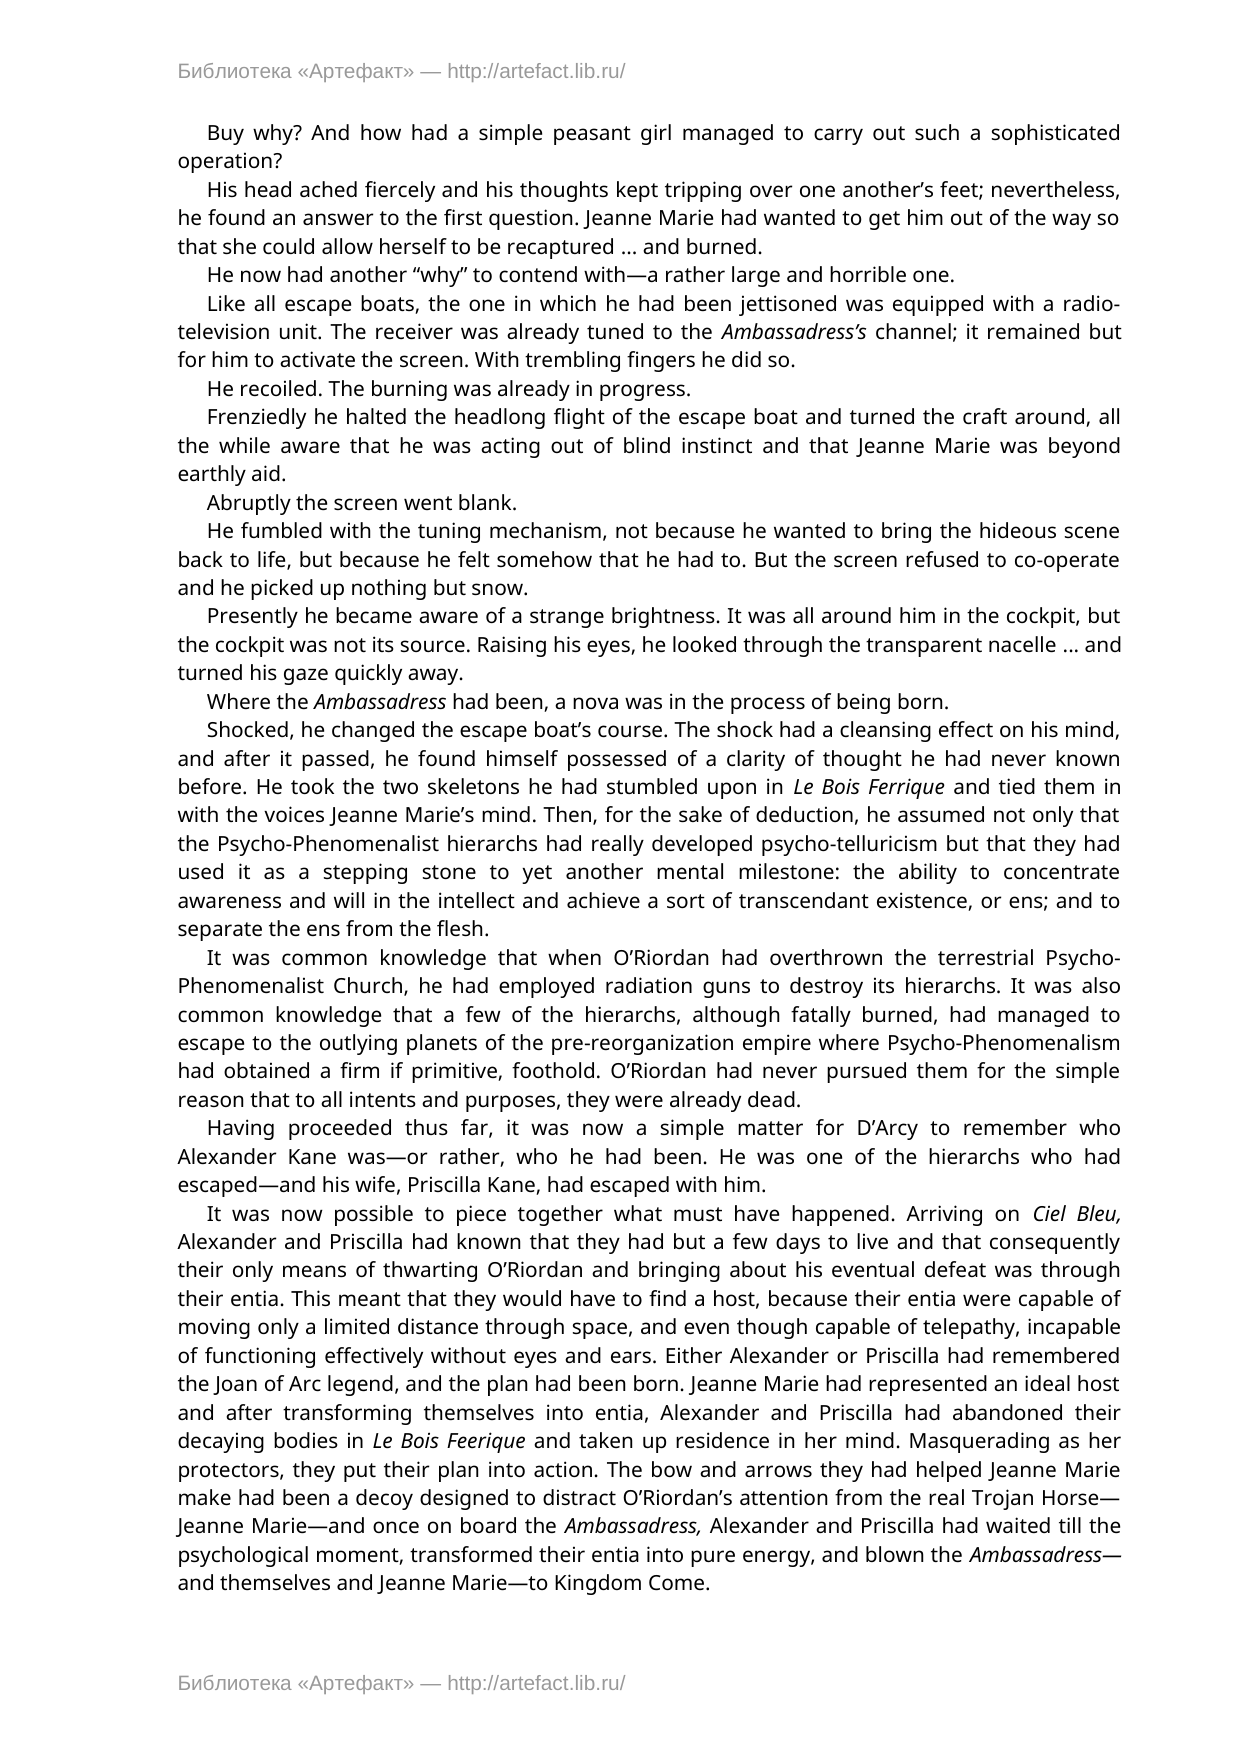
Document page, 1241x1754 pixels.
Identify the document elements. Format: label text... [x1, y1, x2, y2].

text Presently he became aware of a strange brightness. It was all around him in the cockpit, but the cockpit was not its source. Raising his eyes, he looked through the transparent nacelle ... and turned his gaze quickly away. [177, 602, 1122, 687]
text It was now possible to piece together what must have happened. Arriving on Ciel Bleu, Alexander and Priscilla had known that they had but a few days to live and that consequently their only means of thwarting O’Riordan and bringing about his eventual defeat was through their entia. This meant that they would have to find a host, because their entia were capable of moving only a limited distance through space, and even though capable of telepathy, incapable of functioning effectively without eyes and ears. Either Alexander or Priscilla had remembered the Joan of Arc legend, and the plan had been born. Jeanne Marie had represented an ideal host and after transforming themselves into entia, Alexander and Priscilla had abandoned their decaying bodies in Le Bois Feerique and taken up residence in her mind. Masquerading as her protectors, they put their plan into action. The bow and arrows they had helped Jeanne Marie make had been a decoy designed to distract O’Riordan’s attention from the real Trojan Horse—Jeanne Marie—and once on board the Ambassadress, Alexander and Priscilla had waited till the psychological moment, transformed their entia into pure energy, and blown the Ambassadress—and themselves and Jeanne Marie—to Kingdom Come. [177, 1199, 1122, 1597]
text He recoiled. The burning was already in progress. [177, 374, 1122, 402]
text Abruptly the screen went blank. [177, 488, 1122, 516]
text It was common knowledge that when O’Riordan had overthrown the terrestrial Psycho-Phenomenalist Church, he had employed radiation guns to destroy its hierarchs. It was also common knowledge that a few of the hierarchs, although fatally burned, had managed to escape to the outlying planets of the pre-reorganization empire where Psycho-Phenomenalism had obtained a firm if primitive, foothold. O’Riordan had never pursued them for the simple reason that to all intents and purposes, they were already dead. [177, 943, 1122, 1113]
text Buy why? And how had a simple peasant girl managed to carry out such a sophisticated operation? [177, 118, 1122, 175]
text Frenziedly he halted the headlong flight of the escape boat and turned the craft around, all the while aware that he was acting out of blind instinct and that Jeanne Marie was beyond earthly aid. [177, 402, 1122, 488]
text Where the Ambassadress had been, a nova was in the process of being born. [177, 687, 1122, 715]
text Having proceeded thus far, it was now a simple matter for D’Arcy to remember who Alexander Kane was—or rather, who he had been. He was one of the hierarchs who had escaped—and his wife, Priscilla Kane, had escaped with him. [177, 1113, 1122, 1199]
text Like all escape boats, the one in which he had been jettisoned was equipped with a radio-television unit. The receiver was already tuned to the Ambassadress’s channel; it remained but for him to activate the screen. With trembling fingers he did so. [177, 289, 1122, 374]
text His head ached fiercely and his thoughts kept tripping over one another’s feet; nevertheless, he found an answer to the first question. Jeanne Marie had wanted to get him out of the way so that she could allow herself to be recaptured ... and burned. [177, 175, 1122, 260]
text Shocked, he changed the escape boat’s course. The shock had a cleansing effect on his mind, and after it passed, he found himself possessed of a clarity of thought he had never known before. He took the two skeletons he had stumbled upon in Le Bois Ferrique and tied them in with the voices Jeanne Marie’s mind. Then, for the sake of deduction, he assumed not only that the Psycho-Phenomenalist hierarchs had really developed psycho-telluricism but that they had used it as a stepping stone to yet another mental milestone: the ability to concentrate awareness and will in the intellect and achieve a sort of transcendant existence, or ens; and to separate the ens from the flesh. [177, 715, 1122, 943]
text He fumbled with the tuning mechanism, not because he wanted to bring the hideous scene back to life, but because he felt somehow that he had to. But the screen refused to co-operate and he picked up nothing but snow. [177, 516, 1122, 602]
text He now had another “why” to contend with—a rather large and horrible one. [177, 260, 1122, 289]
